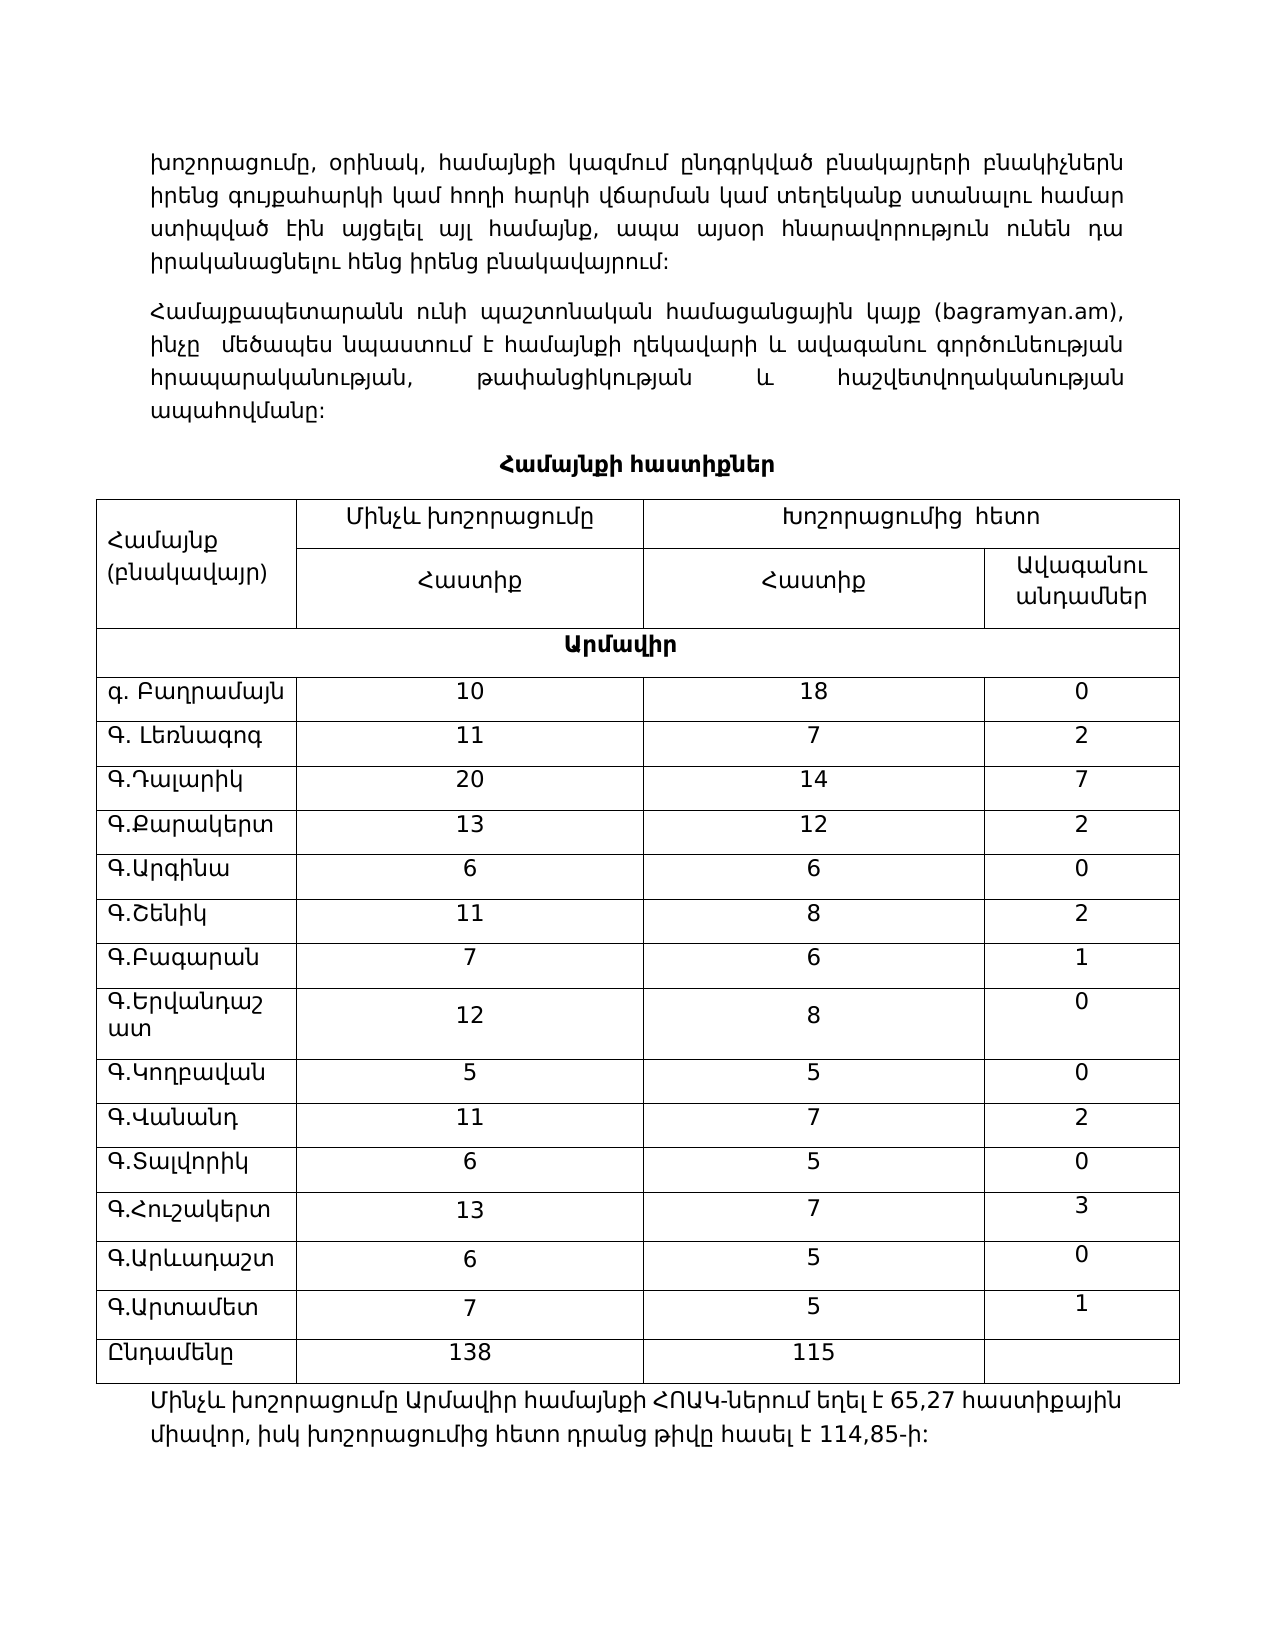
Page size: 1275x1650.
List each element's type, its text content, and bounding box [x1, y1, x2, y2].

table_cell 7 [644, 1104, 984, 1147]
table_cell Գ.Դալարիկ [97, 767, 296, 810]
table_cell 0 [985, 855, 1179, 899]
table_cell 20 [297, 767, 643, 810]
table_cell 1 [985, 1291, 1179, 1338]
table_cell 0 [985, 1148, 1179, 1192]
table_cell 6 [297, 1242, 643, 1289]
table_cell 18 [644, 678, 984, 721]
table_cell 5 [297, 1060, 643, 1103]
table_cell Գ. Լեռնագոգ [97, 722, 296, 766]
table_cell 10 [297, 678, 643, 721]
table_cell Գ.Վանանդ [97, 1104, 296, 1147]
table_header Համայնք (բնակավայր) [97, 500, 296, 628]
table_cell 7 [985, 767, 1179, 810]
table_cell 12 [297, 989, 643, 1058]
table_cell 7 [644, 722, 984, 766]
table_cell 6 [644, 855, 984, 899]
table_cell 8 [644, 989, 984, 1058]
table_cell 2 [985, 811, 1179, 854]
table_cell 12 [644, 811, 984, 854]
text Համայնքի հաստիքներ [150, 448, 1125, 479]
table_cell [985, 1340, 1179, 1383]
table_cell 7 [297, 1291, 643, 1338]
table_cell Հաստիք [297, 549, 643, 628]
text Համայքապետարանն ունի պաշտոնական համացանցային կայք (bagramyan.am), ինչը մեծապես նպաստում է համայնքի ղեկավարի և ավագանու գործունեության հրապարականության, թափանցիկության և հաշվետվողականության ապահովմանը: [150, 299, 1125, 424]
table_cell 5 [644, 1291, 984, 1338]
table_cell 1 [985, 944, 1179, 987]
table_cell 13 [297, 811, 643, 854]
table_cell Ընդամենը [97, 1340, 296, 1383]
table_cell 11 [297, 1104, 643, 1147]
table_cell 14 [644, 767, 984, 810]
table_cell 11 [297, 900, 643, 943]
text Մինչև խոշորացումը Արմավիր համայնքի ՀՈԱԿ-ներում եղել է 65,27 հաստիքային միավոր, իսկ խոշորացումից հետո դրանց թիվը հասել է 114,85-ի: [150, 1384, 1125, 1449]
table_cell 6 [297, 855, 643, 899]
table_cell 6 [297, 1148, 643, 1192]
table_cell [97, 629, 318, 677]
table_cell Գ.Արտամետ [97, 1291, 296, 1338]
table_cell Գ.Քարակերտ [97, 811, 296, 854]
table_cell [923, 629, 1179, 677]
table_cell 13 [297, 1193, 643, 1241]
table_cell Գ.Արգինա [97, 855, 296, 899]
table_header Մինչև խոշորացումը [297, 500, 643, 548]
table_cell 5 [644, 1242, 984, 1289]
table_cell 0 [985, 989, 1179, 1058]
table_cell Գ.Տալվորիկ [97, 1148, 296, 1192]
table_cell 7 [644, 1193, 984, 1241]
table_cell Հաստիք [644, 549, 984, 628]
table_cell 2 [985, 900, 1179, 943]
table_cell 7 [297, 944, 643, 987]
table_cell 11 [297, 722, 643, 766]
table_cell 0 [985, 1060, 1179, 1103]
table_cell Գ.Երվանդաշատ [97, 989, 296, 1058]
table_cell 138 [297, 1340, 643, 1383]
table_cell 8 [644, 900, 984, 943]
table_cell 115 [644, 1340, 984, 1383]
table_header Խոշորացումից հետո [644, 500, 1179, 548]
table_cell Գ.Շենիկ [97, 900, 296, 943]
table_cell 2 [985, 1104, 1179, 1147]
table_cell 0 [985, 678, 1179, 721]
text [150, 150, 1125, 275]
table_cell Գ.Արևադաշտ [97, 1242, 296, 1289]
table_cell գ. Բաղրամայն [97, 678, 296, 721]
table_cell Գ.Կողբավան [97, 1060, 296, 1103]
table_cell 5 [644, 1148, 984, 1192]
table_cell 0 [985, 1242, 1179, 1289]
table_cell 2 [985, 722, 1179, 766]
table_cell 5 [644, 1060, 984, 1103]
table_cell Արմավիր [318, 629, 923, 677]
table_cell Գ.Հուշակերտ [97, 1193, 296, 1241]
table_cell 3 [985, 1193, 1179, 1241]
table_cell Գ.Բագարան [97, 944, 296, 987]
table_cell 6 [644, 944, 984, 987]
table_cell Ավագանու անդամներ [985, 549, 1179, 628]
